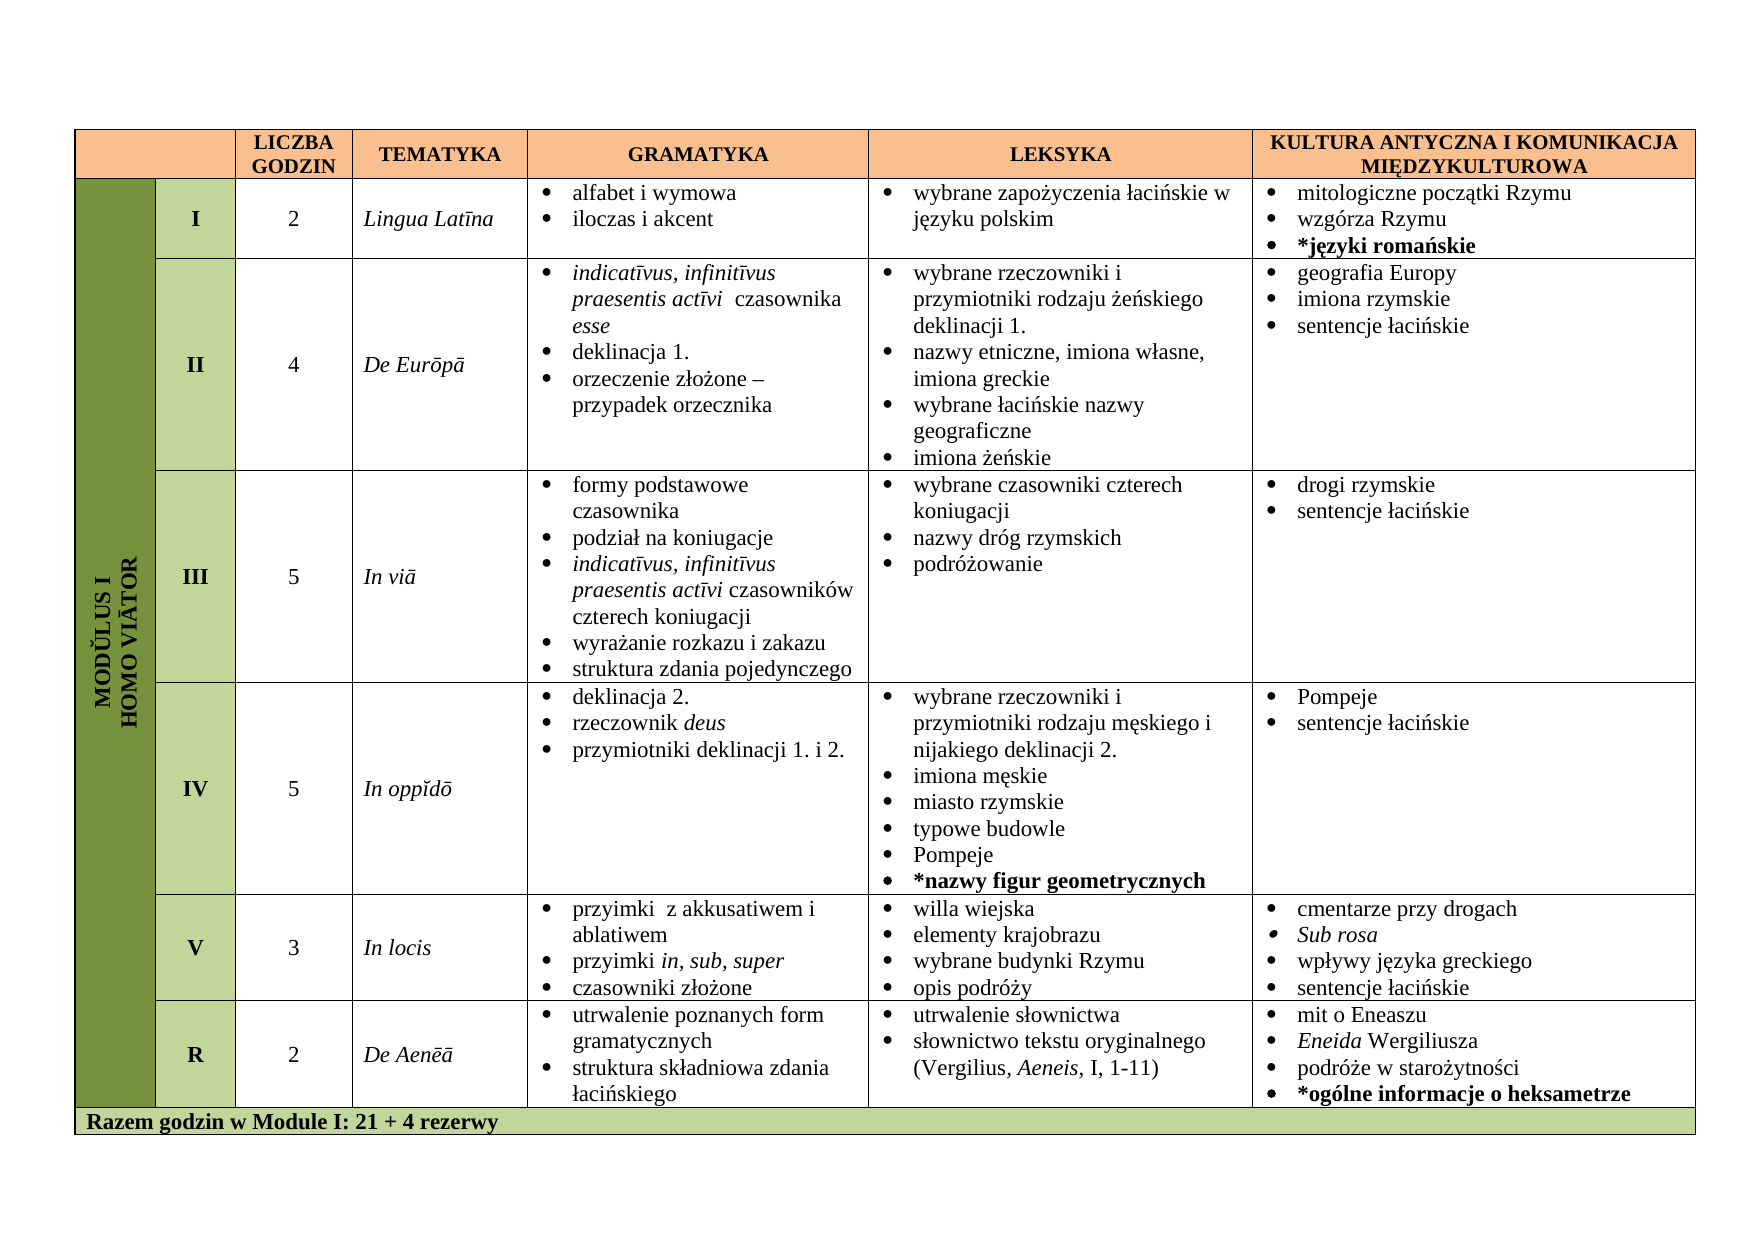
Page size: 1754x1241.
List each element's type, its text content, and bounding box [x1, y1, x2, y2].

table_cell De Aenēā [353, 1001, 527, 1107]
table_header TEMATYKA [353, 130, 527, 178]
table_cell MODŬLUS I HOMO VIĀTOR [76, 179, 155, 1107]
table_cell alfabet i wymowa iloczas i akcent [528, 179, 868, 258]
table_cell przyimki z akkusatiwem i ablatiwem przyimki in, sub, super czasowniki złożone [528, 895, 868, 1000]
table_cell In oppĭdō [353, 683, 527, 894]
table_header KULTURA ANTYCZNA I KOMUNIKACJA MIĘDZYKULTUROWA [1253, 130, 1695, 178]
table_cell drogi rzymskie sentencje łacińskie [1253, 471, 1695, 682]
table_cell wybrane zapożyczenia łacińskie w języku polskim [869, 179, 1252, 258]
table_cell II [156, 259, 235, 470]
table_header GRAMATYKA [528, 130, 868, 178]
table_cell deklinacja 2. rzeczownik deus przymiotniki deklinacji 1. i 2. [528, 683, 868, 894]
table_cell indicatīvus, infinitīvus praesentis actīvi czasownika esse deklinacja 1. orzeczenie złożone – przypadek orzecznika [528, 259, 868, 470]
table_cell 2 [236, 179, 352, 258]
table_cell In viā [353, 471, 527, 682]
table_cell III [156, 471, 235, 682]
table_cell IV [156, 683, 235, 894]
table_cell utrwalenie poznanych form gramatycznych struktura składniowa zdania łacińskiego [528, 1001, 868, 1107]
table_cell 4 [236, 259, 352, 470]
table_cell Razem godzin w Module I: 21 + 4 rezerwy [76, 1108, 1695, 1134]
table_cell V [156, 895, 235, 1000]
table_cell willa wiejska elementy krajobrazu wybrane budynki Rzymu opis podróży [869, 895, 1252, 1000]
table_cell wybrane rzeczowniki i przymiotniki rodzaju męskiego i nijakiego deklinacji 2. imiona męskie miasto rzymskie typowe budowle Pompeje *nazwy figur geometrycznych [869, 683, 1252, 894]
table_cell formy podstawowe czasownika podział na koniugacje indicatīvus, infinitīvus praesentis actīvi czasowników czterech koniugacji wyrażanie rozkazu i zakazu struktura zdania pojedynczego [528, 471, 868, 682]
table_header [76, 130, 235, 178]
table_cell wybrane rzeczowniki i przymiotniki rodzaju żeńskiego deklinacji 1. nazwy etniczne, imiona własne, imiona greckie wybrane łacińskie nazwy geograficzne imiona żeńskie [869, 259, 1252, 470]
table_cell mit o Eneaszu Eneida Wergiliusza podróże w starożytności *ogólne informacje o heksametrze [1253, 1001, 1695, 1107]
table_cell 5 [236, 471, 352, 682]
table_cell De Eurōpā [353, 259, 527, 470]
table_cell geografia Europy imiona rzymskie sentencje łacińskie [1253, 259, 1695, 470]
table_header LICZBA GODZIN [236, 130, 352, 178]
table_cell wybrane czasowniki czterech koniugacji nazwy dróg rzymskich podróżowanie [869, 471, 1252, 682]
table_cell cmentarze przy drogach Sub rosa wpływy języka greckiego sentencje łacińskie [1253, 895, 1695, 1000]
table_cell 5 [236, 683, 352, 894]
table_cell utrwalenie słownictwa słownictwo tekstu oryginalnego (Vergilius, Aeneis, I, 1-11) [869, 1001, 1252, 1107]
table_cell Lingua Latīna [353, 179, 527, 258]
table_cell 3 [236, 895, 352, 1000]
table_header LEKSYKA [869, 130, 1252, 178]
table_cell In locis [353, 895, 527, 1000]
table_cell 2 [236, 1001, 352, 1107]
table_cell mitologiczne początki Rzymu wzgórza Rzymu *języki romańskie [1253, 179, 1695, 258]
table_cell I [156, 179, 235, 258]
table_cell R [156, 1001, 235, 1107]
table_cell Pompeje sentencje łacińskie [1253, 683, 1695, 894]
